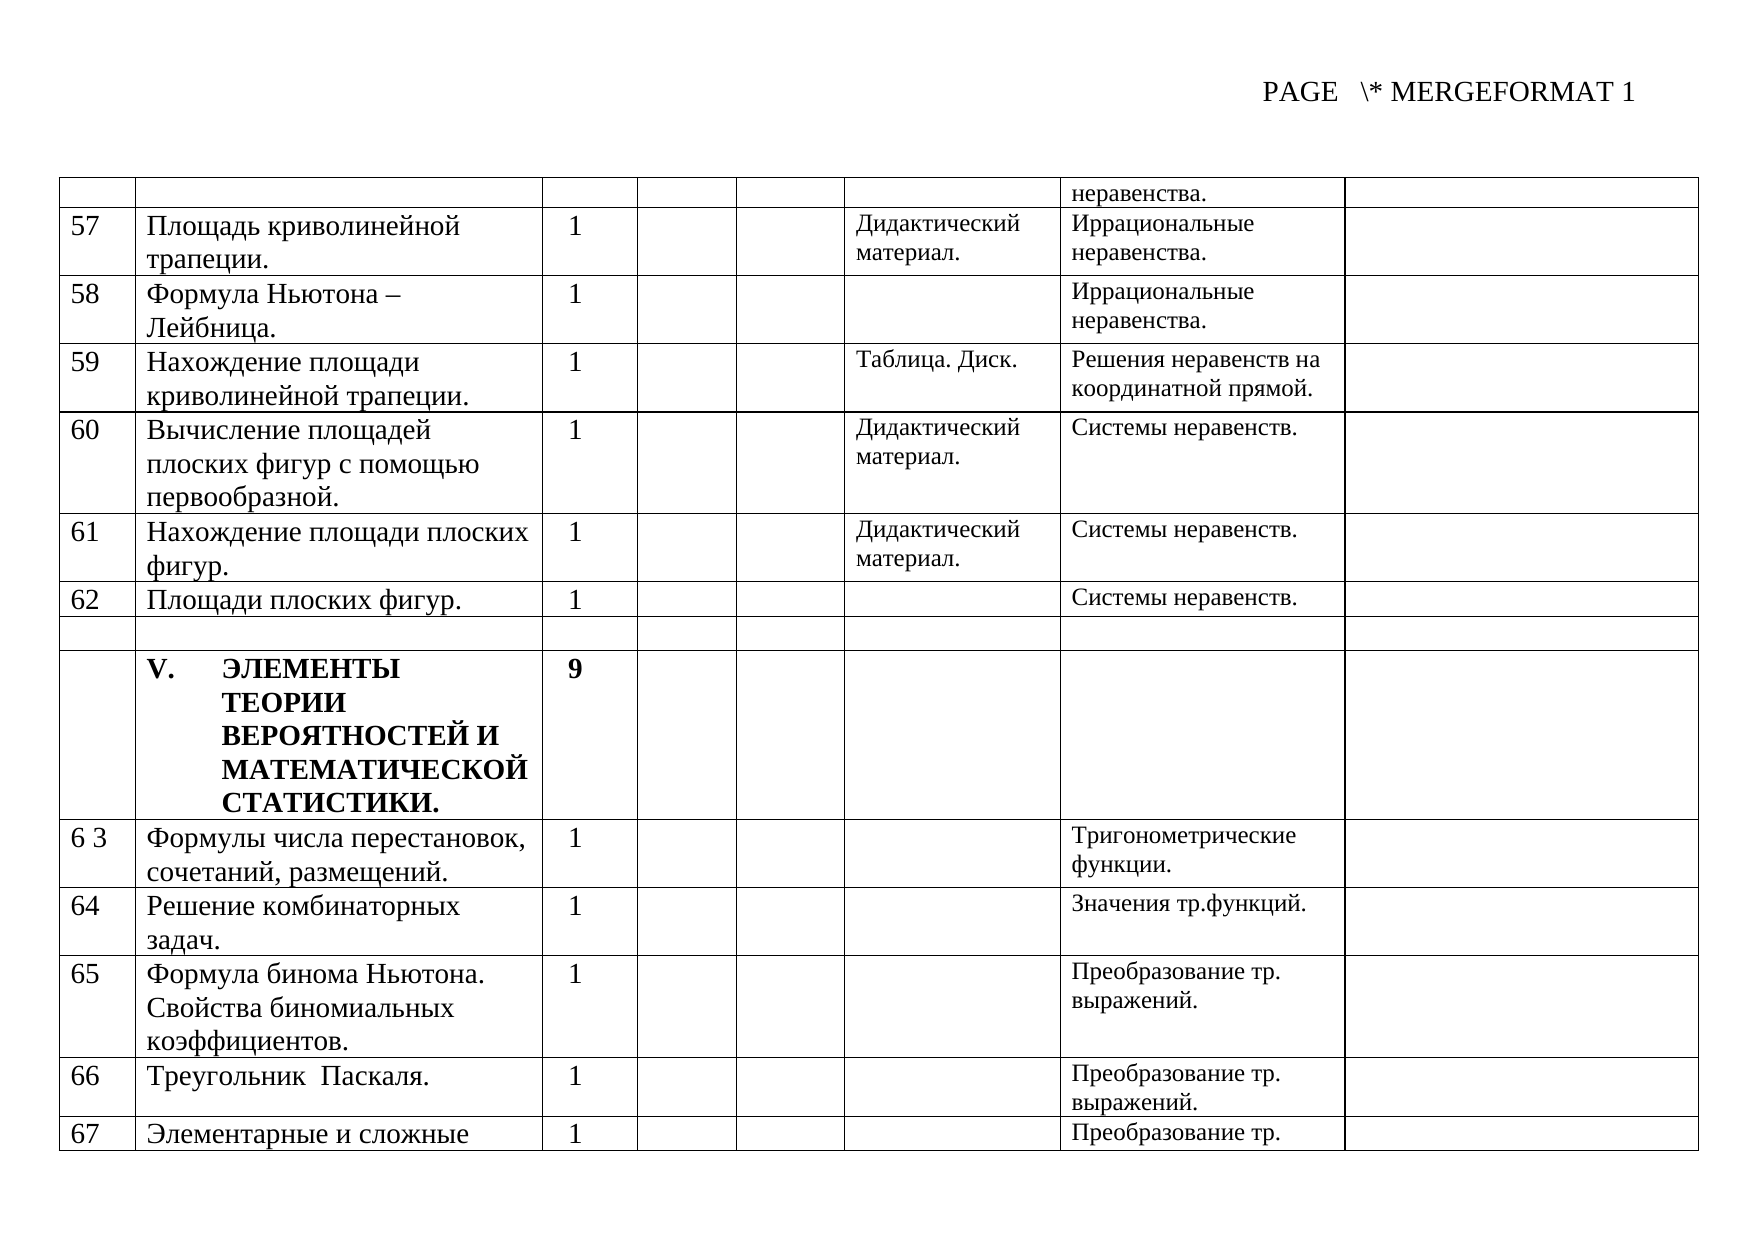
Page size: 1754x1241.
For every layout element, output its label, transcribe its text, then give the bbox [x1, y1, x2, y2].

table_cell [737, 208, 844, 275]
table_cell [638, 888, 736, 955]
table_cell Тригонометрические функции. [1061, 820, 1344, 887]
table_cell [737, 651, 844, 819]
table_cell [638, 413, 736, 513]
table_cell 1 [543, 1117, 637, 1150]
table_cell 1 [543, 208, 637, 275]
table_cell 65 [60, 956, 135, 1057]
table_cell [737, 820, 844, 887]
table_cell Преобразование тр. выражений. [1061, 956, 1344, 1057]
table_cell Вычисление площадей плоских фигур с помощью первообразной. [136, 413, 542, 513]
table_cell [638, 617, 736, 650]
table_cell Таблица. Диск. [845, 344, 1060, 411]
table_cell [1061, 178, 1344, 207]
table_cell [136, 617, 542, 650]
table_cell [737, 276, 844, 343]
table_cell 58 [60, 276, 135, 343]
table_cell Дидактический материал. [845, 413, 1060, 513]
table_cell [737, 582, 844, 616]
table_cell [1346, 1058, 1698, 1116]
table_cell 1 [543, 178, 637, 207]
table_cell [638, 820, 736, 887]
table_cell 9 [543, 651, 637, 819]
table_cell [737, 1058, 844, 1116]
table_cell 1 [543, 514, 637, 581]
table_cell [737, 178, 844, 207]
table_cell Формулы числа перестановок, сочетаний, размещений. [136, 820, 542, 887]
table_cell Системы неравенств. [1061, 514, 1344, 581]
table_cell Значения тр.функций. [1061, 888, 1344, 955]
table_cell [737, 344, 844, 411]
table_cell [638, 1058, 736, 1116]
table_cell 57 [60, 208, 135, 275]
table_cell 1 [543, 956, 637, 1057]
table_cell [737, 514, 844, 581]
table_cell Площадь криволинейной трапеции. [136, 208, 542, 275]
table_cell [845, 276, 1060, 343]
table_cell [1346, 820, 1698, 887]
table_cell [638, 344, 736, 411]
table_cell [1346, 208, 1698, 275]
table_cell Системы неравенств. [1061, 582, 1344, 616]
table_cell [1346, 617, 1698, 650]
table_cell [638, 514, 736, 581]
table_cell 1 [543, 888, 637, 955]
table_cell [638, 582, 736, 616]
table_cell 62 [60, 582, 135, 616]
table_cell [136, 178, 542, 207]
table_cell [1346, 1117, 1698, 1150]
table_cell Преобразование тр. выражений. [1061, 1058, 1344, 1116]
table_cell [543, 617, 637, 650]
table_cell [1346, 178, 1698, 207]
table_cell [845, 617, 1060, 650]
table_cell 64 [60, 888, 135, 955]
table_cell 56 [60, 178, 135, 207]
table_cell Дидактический материал. [845, 208, 1060, 275]
table_cell Нахождение площади криволинейной трапеции. [136, 344, 542, 411]
table_cell [60, 651, 135, 819]
table_cell [845, 582, 1060, 616]
table_cell [845, 651, 1060, 819]
table_cell [845, 888, 1060, 955]
table_cell 67 [60, 1117, 135, 1150]
table_cell [737, 1117, 844, 1150]
table_cell [737, 956, 844, 1057]
table_cell 61 [60, 514, 135, 581]
table_cell Дидактический материал. [845, 514, 1060, 581]
table_cell [1346, 956, 1698, 1057]
table_cell 1 [543, 413, 637, 513]
table_cell [638, 276, 736, 343]
table_cell Площади плоских фигур. [136, 582, 542, 616]
table_cell [638, 208, 736, 275]
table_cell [136, 1117, 542, 1150]
table_cell [845, 1117, 1060, 1150]
table_cell 6 3 [60, 820, 135, 887]
table_cell 1 [543, 276, 637, 343]
table_cell ЭЛЕМЕНТЫ ТЕОРИИ ВЕРОЯТНОСТЕЙ И МАТЕМАТИЧЕСКОЙ СТАТИСТИКИ. [136, 651, 542, 819]
table_cell [638, 956, 736, 1057]
table_cell 60 [60, 413, 135, 513]
table_cell [737, 888, 844, 955]
table_cell [1346, 344, 1698, 411]
table_cell Иррациональные неравенства. [1061, 208, 1344, 275]
table_cell [845, 820, 1060, 887]
table_cell Формула Ньютона – Лейбница. [136, 276, 542, 343]
table_cell Формула бинома Ньютона. Свойства биномиальных коэффициентов. [136, 956, 542, 1057]
table_cell Иррациональные неравенства. [1061, 276, 1344, 343]
table_cell 1 [543, 344, 637, 411]
table_cell Нахождение площади плоских фигур. [136, 514, 542, 581]
table_cell [845, 956, 1060, 1057]
table_cell 66 [60, 1058, 135, 1116]
table_cell [1061, 651, 1344, 819]
table_cell [737, 413, 844, 513]
table_cell Системы неравенств. [1061, 413, 1344, 513]
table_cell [1061, 1117, 1344, 1150]
table_cell [60, 617, 135, 650]
table_cell Треугольник Паскаля. [136, 1058, 542, 1116]
table_cell [1346, 514, 1698, 581]
table_cell [1346, 888, 1698, 955]
table_cell [845, 178, 1060, 207]
table_cell [737, 617, 844, 650]
table_cell 1 [543, 1058, 637, 1116]
table_cell Решения неравенств на координатной прямой. [1061, 344, 1344, 411]
table_cell [1346, 413, 1698, 513]
table_cell 1 [543, 582, 637, 616]
table_cell [638, 178, 736, 207]
table_cell [1061, 617, 1344, 650]
table_cell [1346, 651, 1698, 819]
table_cell [845, 1058, 1060, 1116]
table_cell 1 [543, 820, 637, 887]
table_cell [638, 651, 736, 819]
table_cell 59 [60, 344, 135, 411]
table_cell [638, 1117, 736, 1150]
table_cell [1346, 276, 1698, 343]
table_cell [1346, 582, 1698, 616]
table_cell Решение комбинаторных задач. [136, 888, 542, 955]
